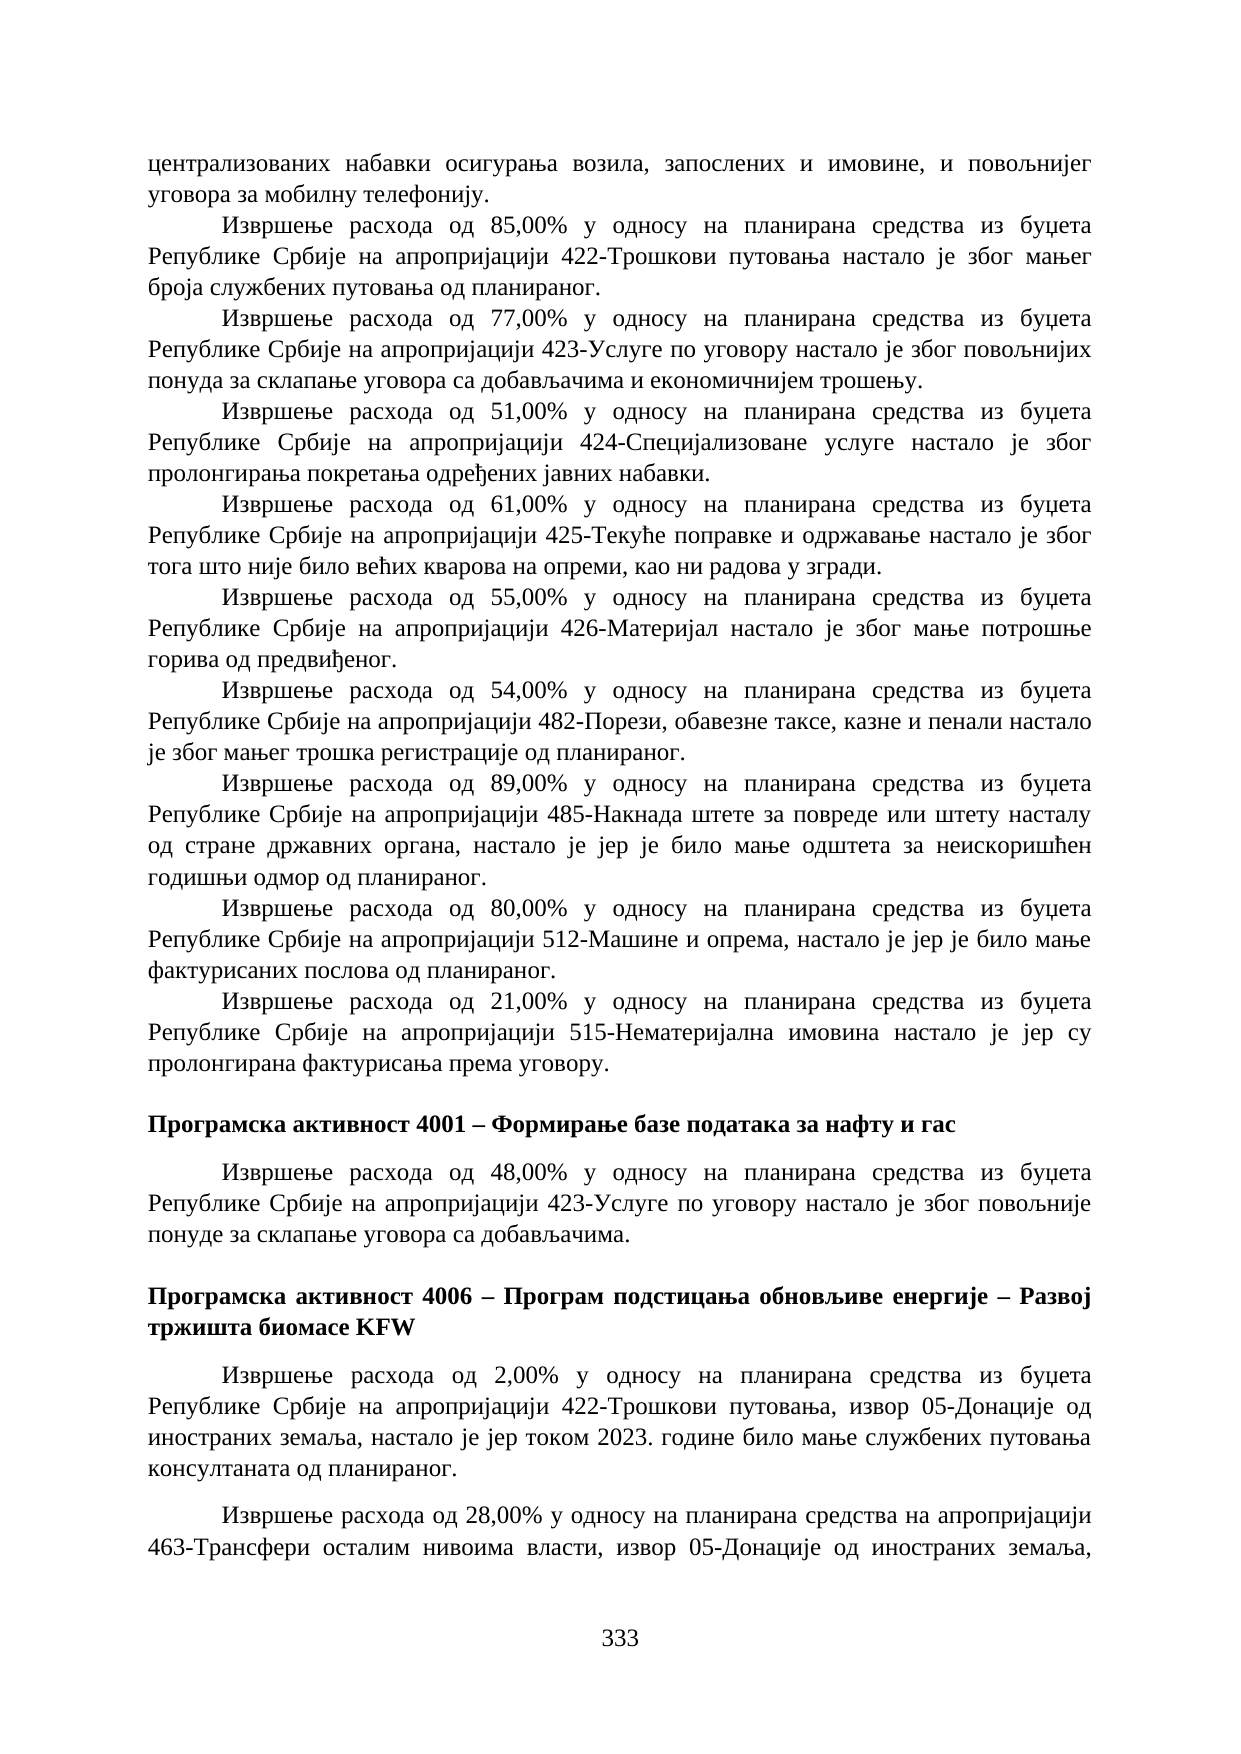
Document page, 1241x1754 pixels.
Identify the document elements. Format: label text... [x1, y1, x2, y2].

text Извршење расхода од 80,00% у односу на планирана средства из буџета Републике Србије на апропријацији 512-Машине и опрема, настало је јер је било мање фактурисаних послова од планираног. [148, 893, 1093, 983]
text Извршење расхода од 77,00% у односу на планирана средства из буџета Републике Србије на апропријацији 423-Услуге по уговору настало је због повољнијих понуда за склапање уговора са добављачима и економичнијем трошењу. [148, 303, 1093, 394]
text Извршење расхода од 89,00% у односу на планирана средства из буџета Републике Србије на апропријацији 485-Накнада штете за повреде или штету насталу од стране државних органа, настало је јер је било мање одштета за неискоришћен годишњи одмор од планираног. [148, 768, 1093, 890]
text Извршење расхода од 2,00% у односу на планирана средства из буџета Републике Србије на апропријацији 422-Трошкови путовања, извор 05-Донације од иностраних земаља, настало је јер током 2023. године било мање службених путовања консултаната од планираног. [148, 1360, 1093, 1482]
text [148, 148, 1093, 207]
text Извршење расхода од 85,00% у односу на планирана средства из буџета Републике Србије на апропријацији 422-Трошкови путовања настало је због мањег броја службених путовања од планираног. [148, 210, 1093, 301]
text Програмска активност 4006 – Програм подстицања обновљиве енергије – Развој тржишта биомасе KFW [148, 1281, 1093, 1341]
text Извршење расхода од 21,00% у односу на планирана средства из буџета Републике Србије на апропријацији 515-Нематеријална имовина настало је јер су пролонгирана фактурисања према уговору. [148, 986, 1093, 1077]
text Извршење расхода од 55,00% у односу на планирана средства из буџета Републике Србије на апропријацији 426-Материјал настало је због мање потрошње горива од предвиђеног. [148, 582, 1093, 673]
text Извршење расхода од 51,00% у односу на планирана средства из буџета Републике Србије на апропријацији 424-Специјализоване услуге настало је због пролонгирања покретања одређених јавних набавки. [148, 396, 1093, 487]
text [148, 1501, 1093, 1560]
text Извршење расхода од 54,00% у односу на планирана средства из буџета Републике Србије на апропријацији 482-Порези, обавезне таксе, казне и пенали настало је због мањег трошка регистрације од планираног. [148, 675, 1093, 766]
text Програмска активност 4001 – Формирање базе података за нафту и гас [148, 1109, 1093, 1138]
text Извршење расхода од 61,00% у односу на планирана средства из буџета Републике Србије на апропријацији 425-Текуће поправке и одржавање настало је због тога што није било већих кварова на опреми, као ни радова у згради. [148, 489, 1093, 580]
text Извршење расхода од 48,00% у односу на планирана средства из буџета Републике Србије на апропријацији 423-Услуге по уговору настало је због повољније понуде за склапање уговора са добављачима. [148, 1157, 1093, 1248]
